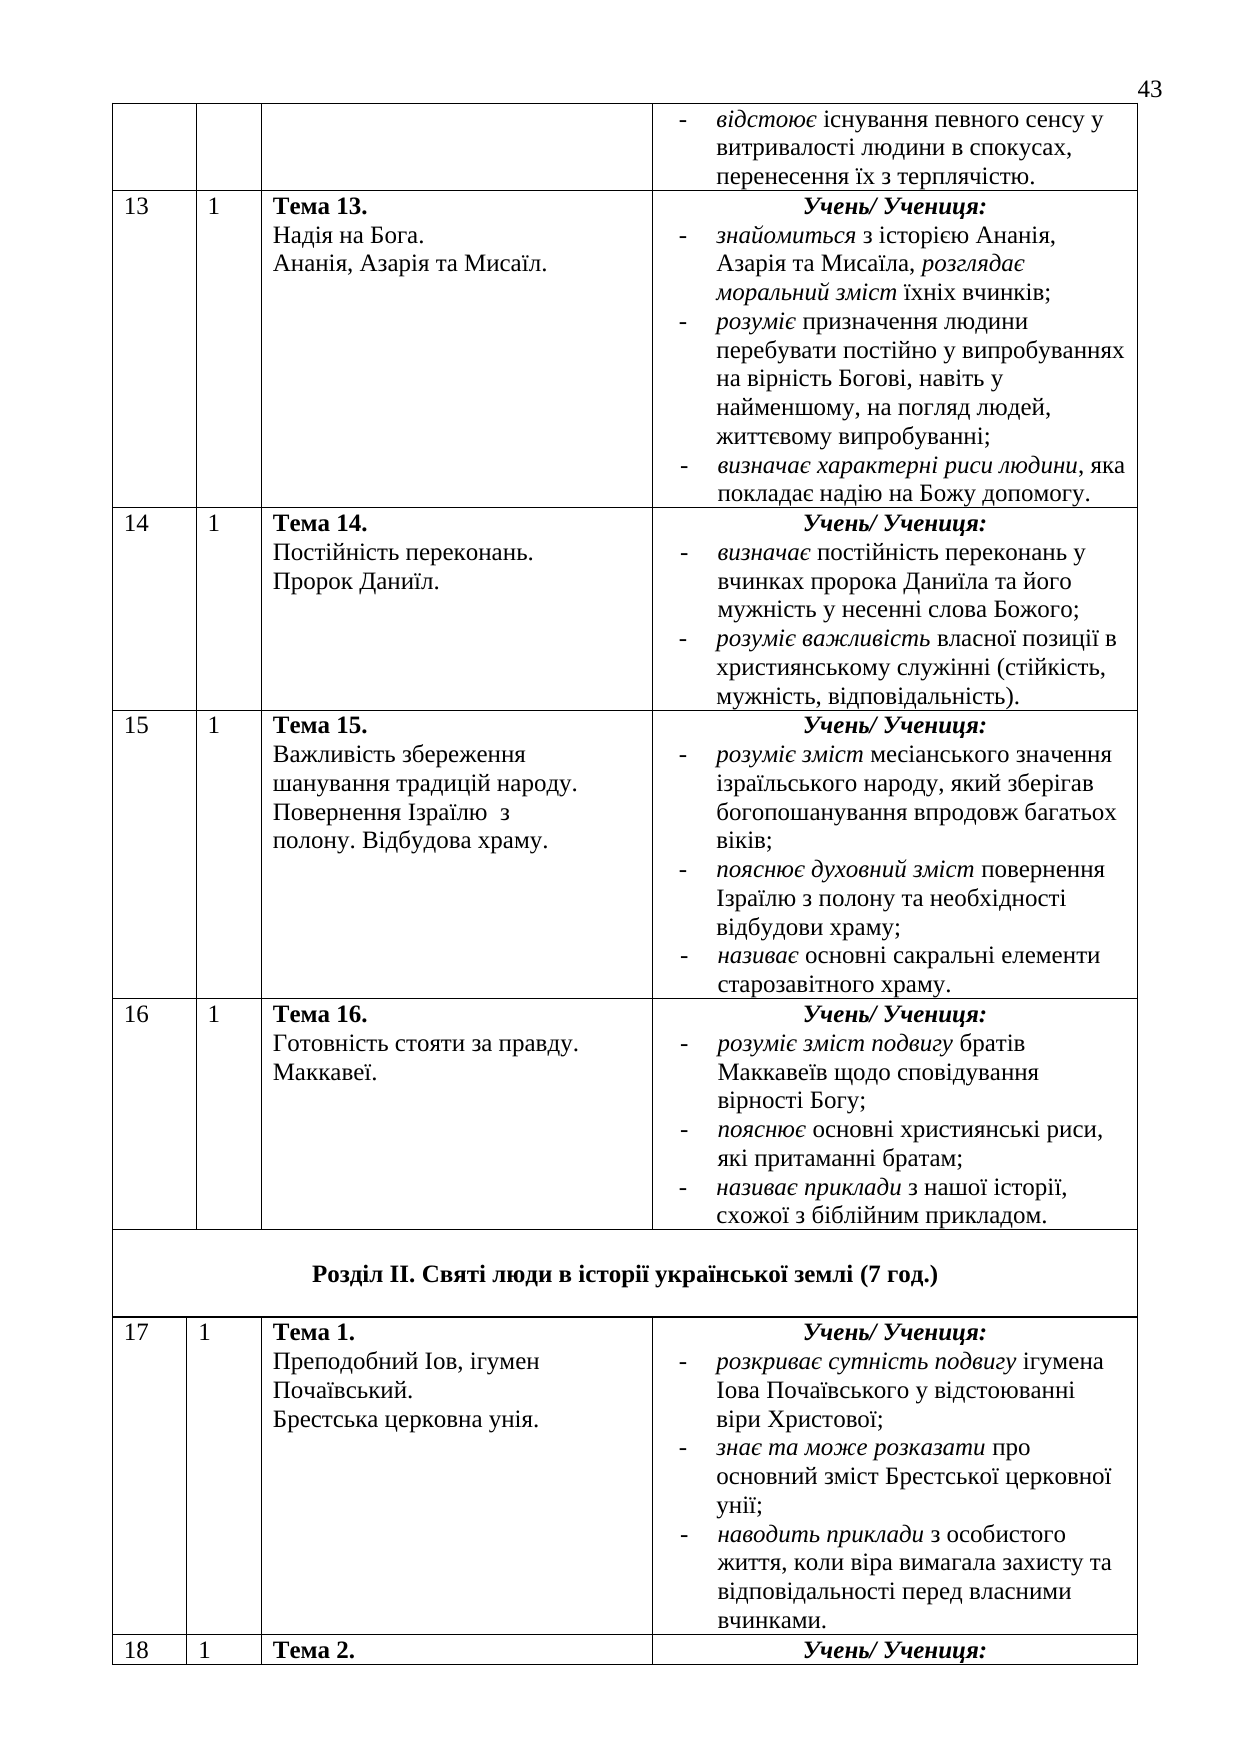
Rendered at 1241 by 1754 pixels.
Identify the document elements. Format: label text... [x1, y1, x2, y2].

table_cell Учень/ Учениця: розуміє зміст подвигу братів Маккавеїв щодо сповідування вірності Богу; пояснює основні християнські риси, які притаманні братам; називає приклади з нашої історії, схожої з біблійним прикладом. [653, 999, 1137, 1229]
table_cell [653, 104, 1137, 190]
table_cell Учень/ Учениця: знайомиться з історією Ананія, Азарія та Мисаїла, розглядає моральний зміст їхніх вчинків; розуміє призначення людини перебувати постійно у випробуваннях на вірність Богові, навіть у найменшому, на погляд людей, життєвому випробуванні; визначає характерні риси людини, яка покладає надію на Божу допомогу. [653, 191, 1137, 507]
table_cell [262, 1635, 652, 1663]
table_cell 12 [113, 104, 196, 190]
table_cell 1 [197, 711, 261, 998]
table_cell 14 [113, 508, 196, 709]
table_cell Тема 16. Готовність стояти за правду. Маккавеї. [262, 999, 652, 1229]
table_cell Розділ II. Святі люди в історії української землі (7 год.) [113, 1230, 1137, 1316]
table_cell Тема 13. Надія на Бога. Ананія, Азарія та Мисаїл. [262, 191, 652, 507]
table_cell Учень/ Учениця: розкриває сутність подвигу ігумена Іова Почаївського у відстоюванні віри Христової; знає та може розказати про основний зміст Брестської церковної унії; наводить приклади з особистого життя, коли віра вимагала захисту та відповідальності перед власними вчинками. [653, 1318, 1137, 1634]
table_cell 1 [197, 508, 261, 709]
table_cell 1 [197, 999, 261, 1229]
table_cell 15 [113, 711, 196, 998]
table_cell 13 [113, 191, 196, 507]
table_cell 1 [187, 1318, 261, 1634]
table_cell 16 [113, 999, 196, 1229]
table_cell Учень/ Учениця: розуміє зміст месіанського значення ізраїльського народу, який зберігав богопошанування впродовж багатьох віків; пояснює духовний зміст повернення Ізраїлю з полону та необхідності відбудови храму; називає основні сакральні елементи старозавітного храму. [653, 711, 1137, 998]
table_cell 1 [187, 1635, 261, 1663]
table_cell 18 [113, 1635, 186, 1663]
table_cell Тема 1. Преподобний Іов, ігумен Почаївський. Брестська церковна унія. [262, 1318, 652, 1634]
table_cell 17 [113, 1318, 186, 1634]
table_cell Учень/ Учениця: визначає постійність переконань у вчинках пророка Даниїла та його мужність у несенні слова Божого; розуміє важливість власної позиції в християнському служінні (стійкість, мужність, відповідальність). [653, 508, 1137, 709]
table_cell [262, 104, 652, 190]
table_cell 1 [197, 191, 261, 507]
table_cell 1 [197, 104, 261, 190]
table_cell Тема 14. Постійність переконань. Пророк Даниїл. [262, 508, 652, 709]
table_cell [653, 1635, 1137, 1663]
table_cell Тема 15. Важливість збереження шанування традицій народу. Повернення Ізраїлю з полону. Відбудова храму. [262, 711, 652, 998]
